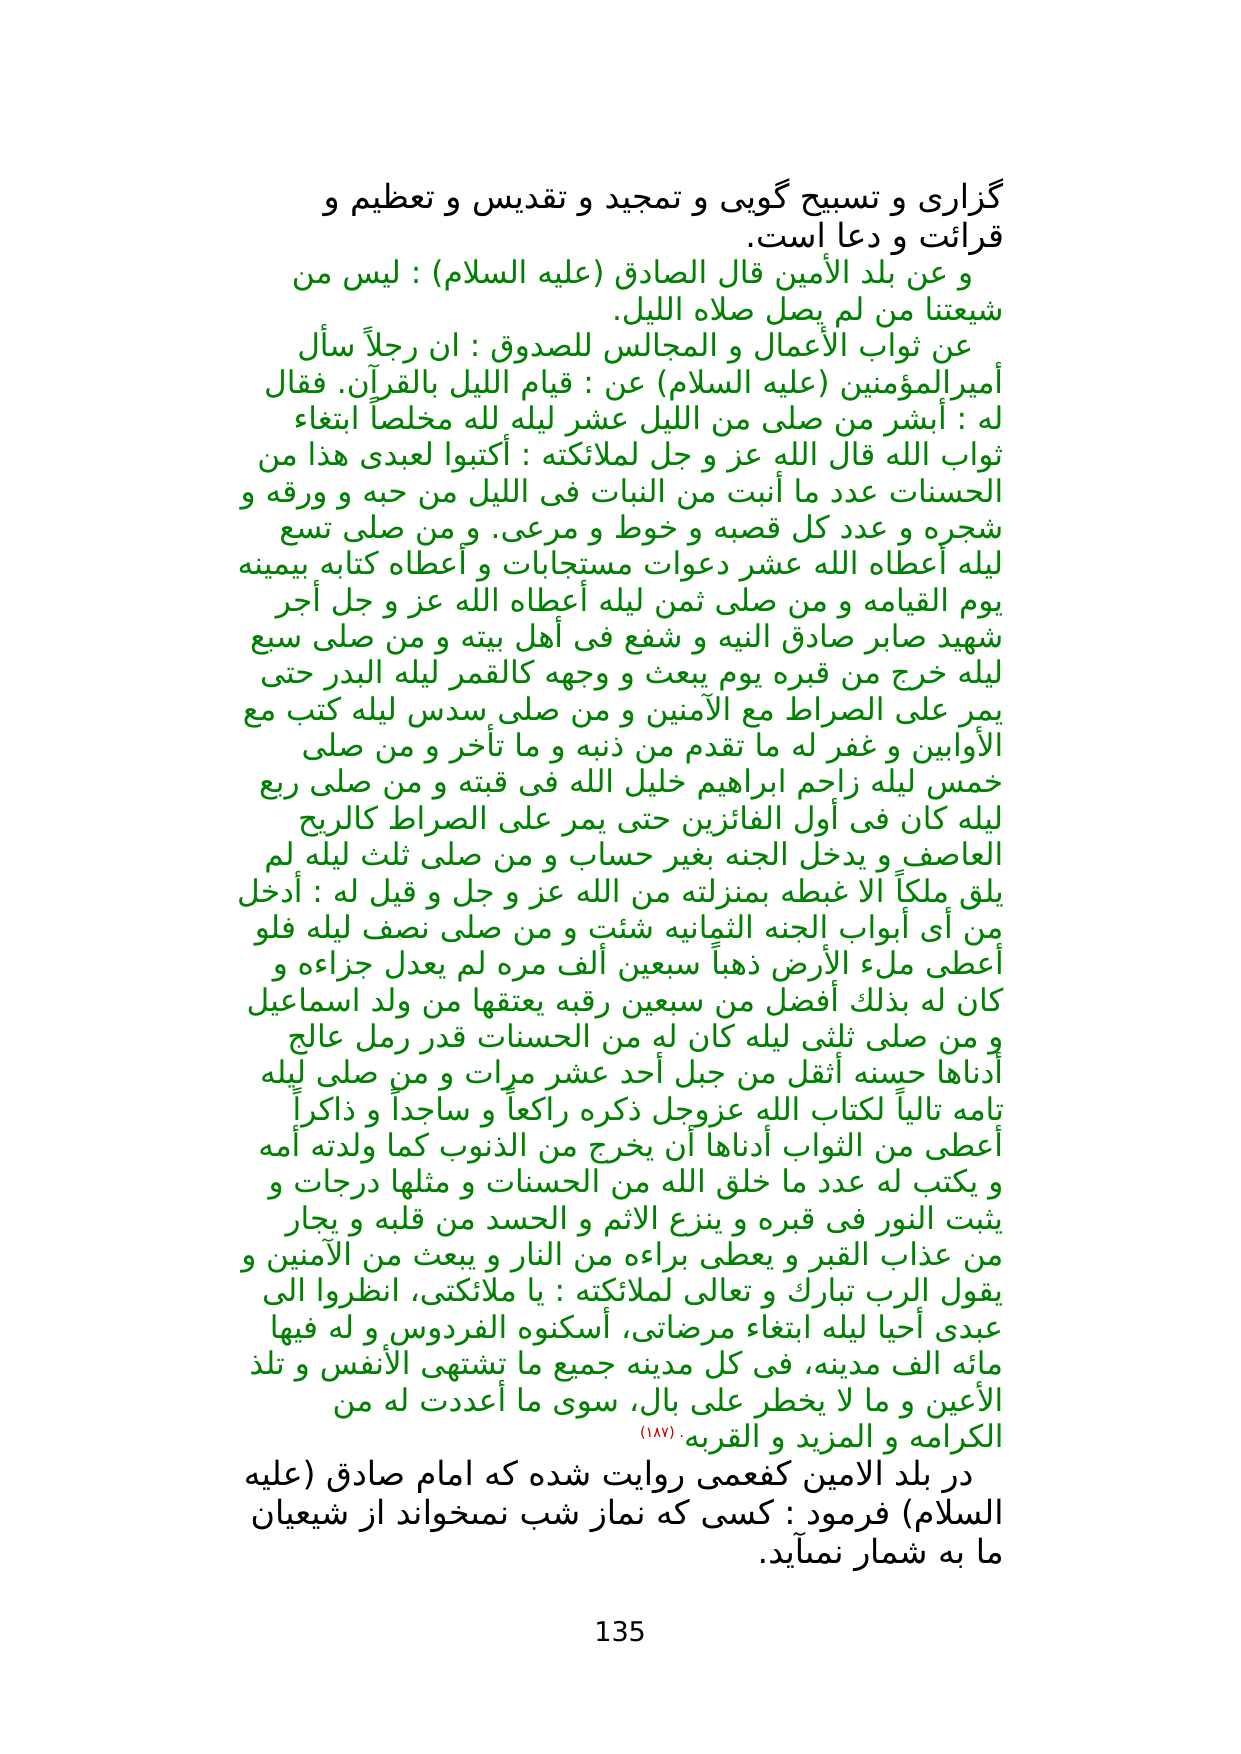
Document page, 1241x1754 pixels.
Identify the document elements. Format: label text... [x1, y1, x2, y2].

text و عن بلد الأمين قال الصادق (عليه السلام) : ليس من شيعتنا من لم يصل صلاه الليل. [236, 255, 1004, 328]
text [236, 177, 1004, 255]
text در بلد الامين كفعمى روايت شده كه امام صادق (عليه السلام) فرمود : كسى كه نماز شب نمى‏خواند از شيعيان ما به شمار نمى‏آيد. [236, 1454, 1004, 1571]
text عن ثواب الأعمال و المجالس للصدوق : ان رجلاً سأل‏ أميرالمؤمنين (عليه السلام) عن : قيام الليل بالقرآن. فقال له : أبشر من صلى من الليل عشر ليله لله مخلصاً ابتغاء ثواب الله قال الله عز و جل لملائكته : أكتبوا لعبدى هذا من الحسنات عدد ما أنبت من النبات فى الليل من حبه و ورقه و شجره و عدد كل قصبه و خوط و مرعى. و من صلى تسع ليله أعطاه الله عشر دعوات مستجابات و أعطاه كتابه بيمينه يوم القيامه و من صلى ثمن ليله أعطاه الله عز و جل أجر شهيد صابر صادق النيه و شفع فى أهل بيته و من صلى سبع ليله خرج من قبره يوم يبعث و وجهه كالقمر ليله البدر حتى يمر على الصراط مع الآمنين و من صلى سدس ليله كتب مع الأوابين و غفر له ما تقدم من ذنبه و ما تأخر و من صلى خمس ليله زاحم ابراهيم خليل الله فى قبته و من صلى ربع ليله كان فى أول الفائزين حتى يمر على الصراط كالريح العاصف و يدخل الجنه بغير حساب و من صلى ثلث ليله لم يلق ملكاً الا غبطه بمنزلته من الله عز و جل و قيل له : أدخل من أى أبواب الجنه الثمانيه شئت و من صلى نصف ليله فلو أعطى مل‏ء الأرض ذهباً سبعين ألف مره لم يعدل جزاءه و كان له بذلك أفضل من سبعين رقبه يعتقها من ولد اسماعيل و من صلى ثلثى ليله كان له من الحسنات قدر رمل عالج أدناها حسنه أثقل من جبل أحد عشر مرات و من صلى ليله تامه تالياً لكتاب الله عزوجل ذكره راكعاً و ساجداً و ذاكراً أعطى من الثواب أدناها أن يخرج من الذنوب كما ولدته أمه و يكتب له عدد ما خلق الله من الحسنات و مثلها درجات و يثبت النور فى قبره و ينزع الاثم و الحسد من قلبه و يجار من عذاب القبر و يعطى براءه من النار و يبعث من الآمنين و يقول الرب تبارك و تعالى لملائكته : يا ملائكتى، انظروا الى عبدى أحيا ليله ابتغاء مرضاتى، أسكنوه الفردوس و له فيها مائه الف مدينه، فى كل مدينه جميع ما تشتهى‏ الأنفس و تلذ الأعين و ما لا يخطر على بال، سوى ما أعددت له من الكرامه و المزيد و القربه. (١٨٧) [236, 328, 1004, 1454]
